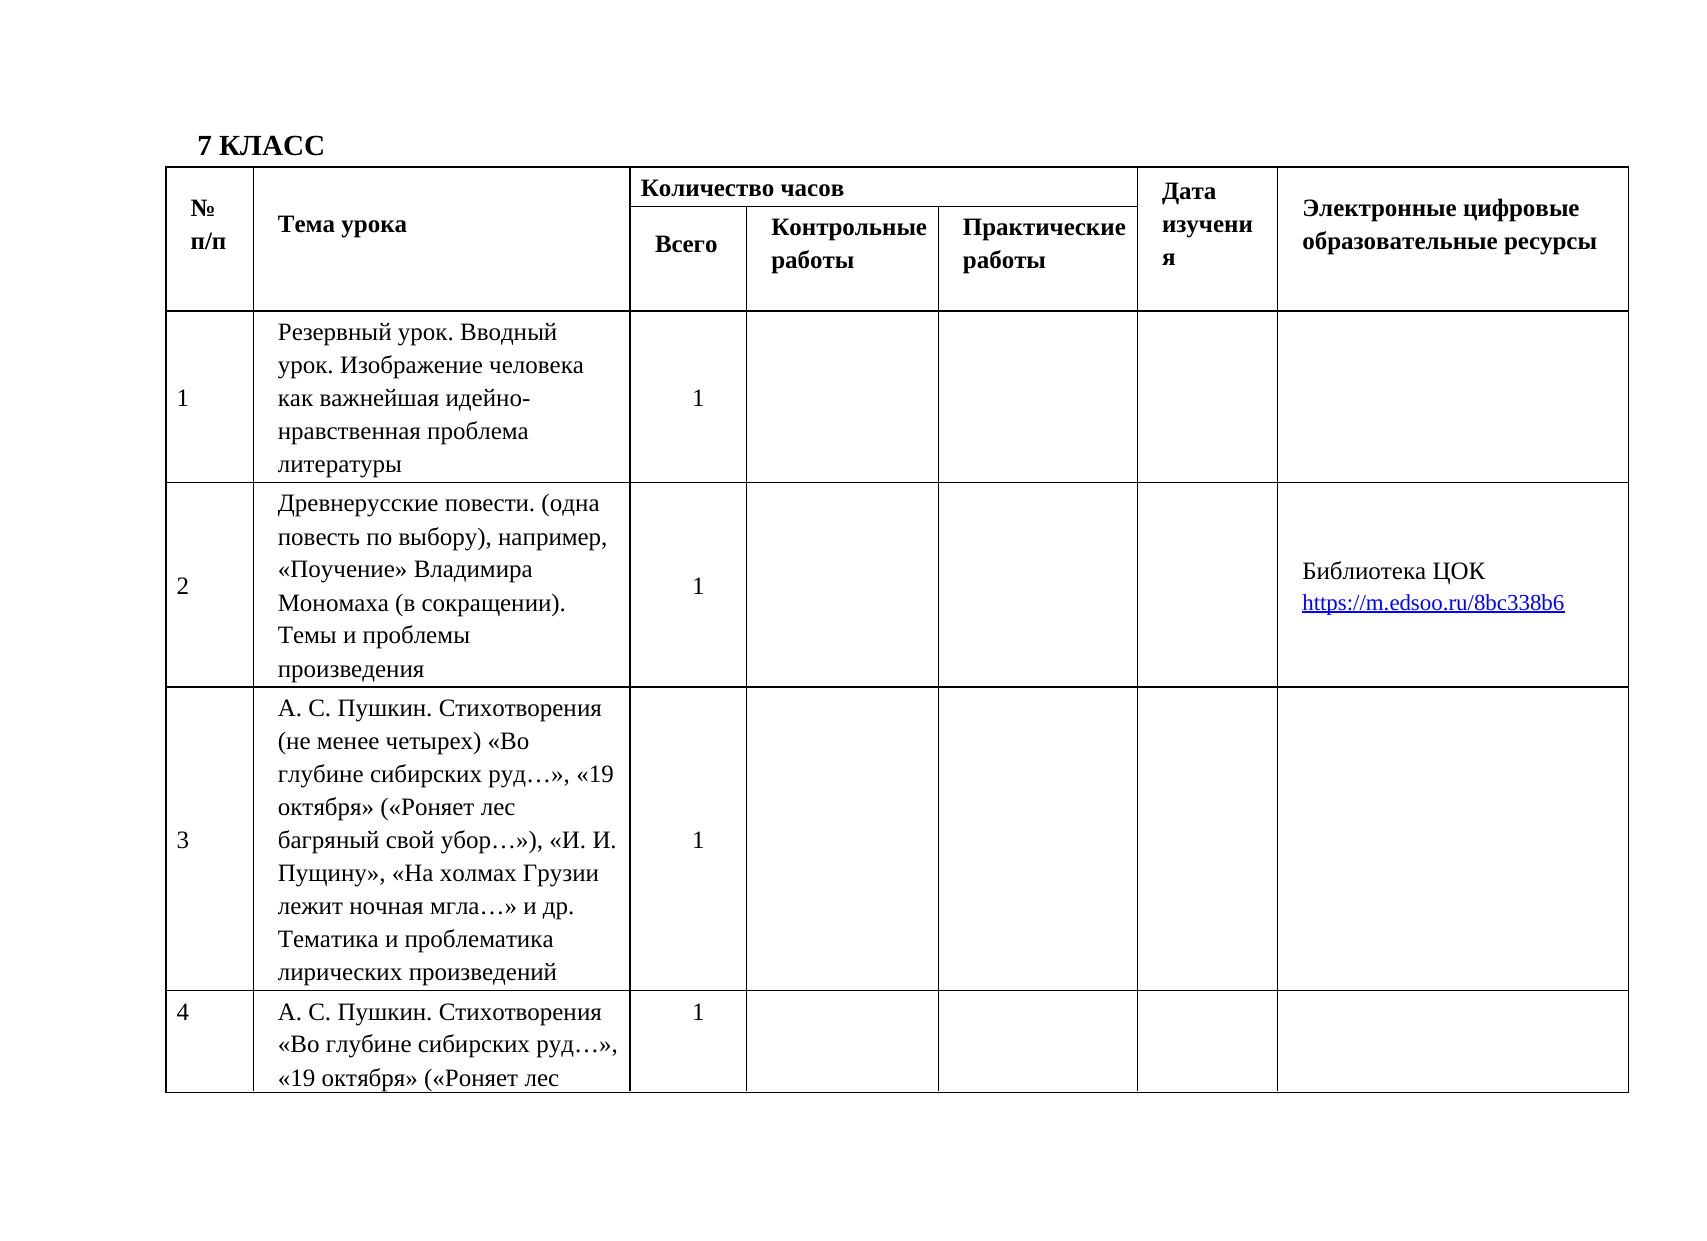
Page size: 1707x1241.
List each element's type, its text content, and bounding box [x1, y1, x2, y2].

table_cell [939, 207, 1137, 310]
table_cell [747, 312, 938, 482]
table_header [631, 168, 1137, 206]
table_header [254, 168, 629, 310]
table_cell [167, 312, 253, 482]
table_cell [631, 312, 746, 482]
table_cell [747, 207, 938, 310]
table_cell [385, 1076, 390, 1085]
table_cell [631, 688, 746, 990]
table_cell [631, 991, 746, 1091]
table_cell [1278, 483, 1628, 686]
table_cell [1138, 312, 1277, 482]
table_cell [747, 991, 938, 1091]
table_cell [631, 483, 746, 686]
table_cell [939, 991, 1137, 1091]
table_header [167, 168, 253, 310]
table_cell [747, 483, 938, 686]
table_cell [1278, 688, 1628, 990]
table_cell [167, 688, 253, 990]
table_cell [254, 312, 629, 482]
text 7 КЛАСС [190, 128, 1618, 161]
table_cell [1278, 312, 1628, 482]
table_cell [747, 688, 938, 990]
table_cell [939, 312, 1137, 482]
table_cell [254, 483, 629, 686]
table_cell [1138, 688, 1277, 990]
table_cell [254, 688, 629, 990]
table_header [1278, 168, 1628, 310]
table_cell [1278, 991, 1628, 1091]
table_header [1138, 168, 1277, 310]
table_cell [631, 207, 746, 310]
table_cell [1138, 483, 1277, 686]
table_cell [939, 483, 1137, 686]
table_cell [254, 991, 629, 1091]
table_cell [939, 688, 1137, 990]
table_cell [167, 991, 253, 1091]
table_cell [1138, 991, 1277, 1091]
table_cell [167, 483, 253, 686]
